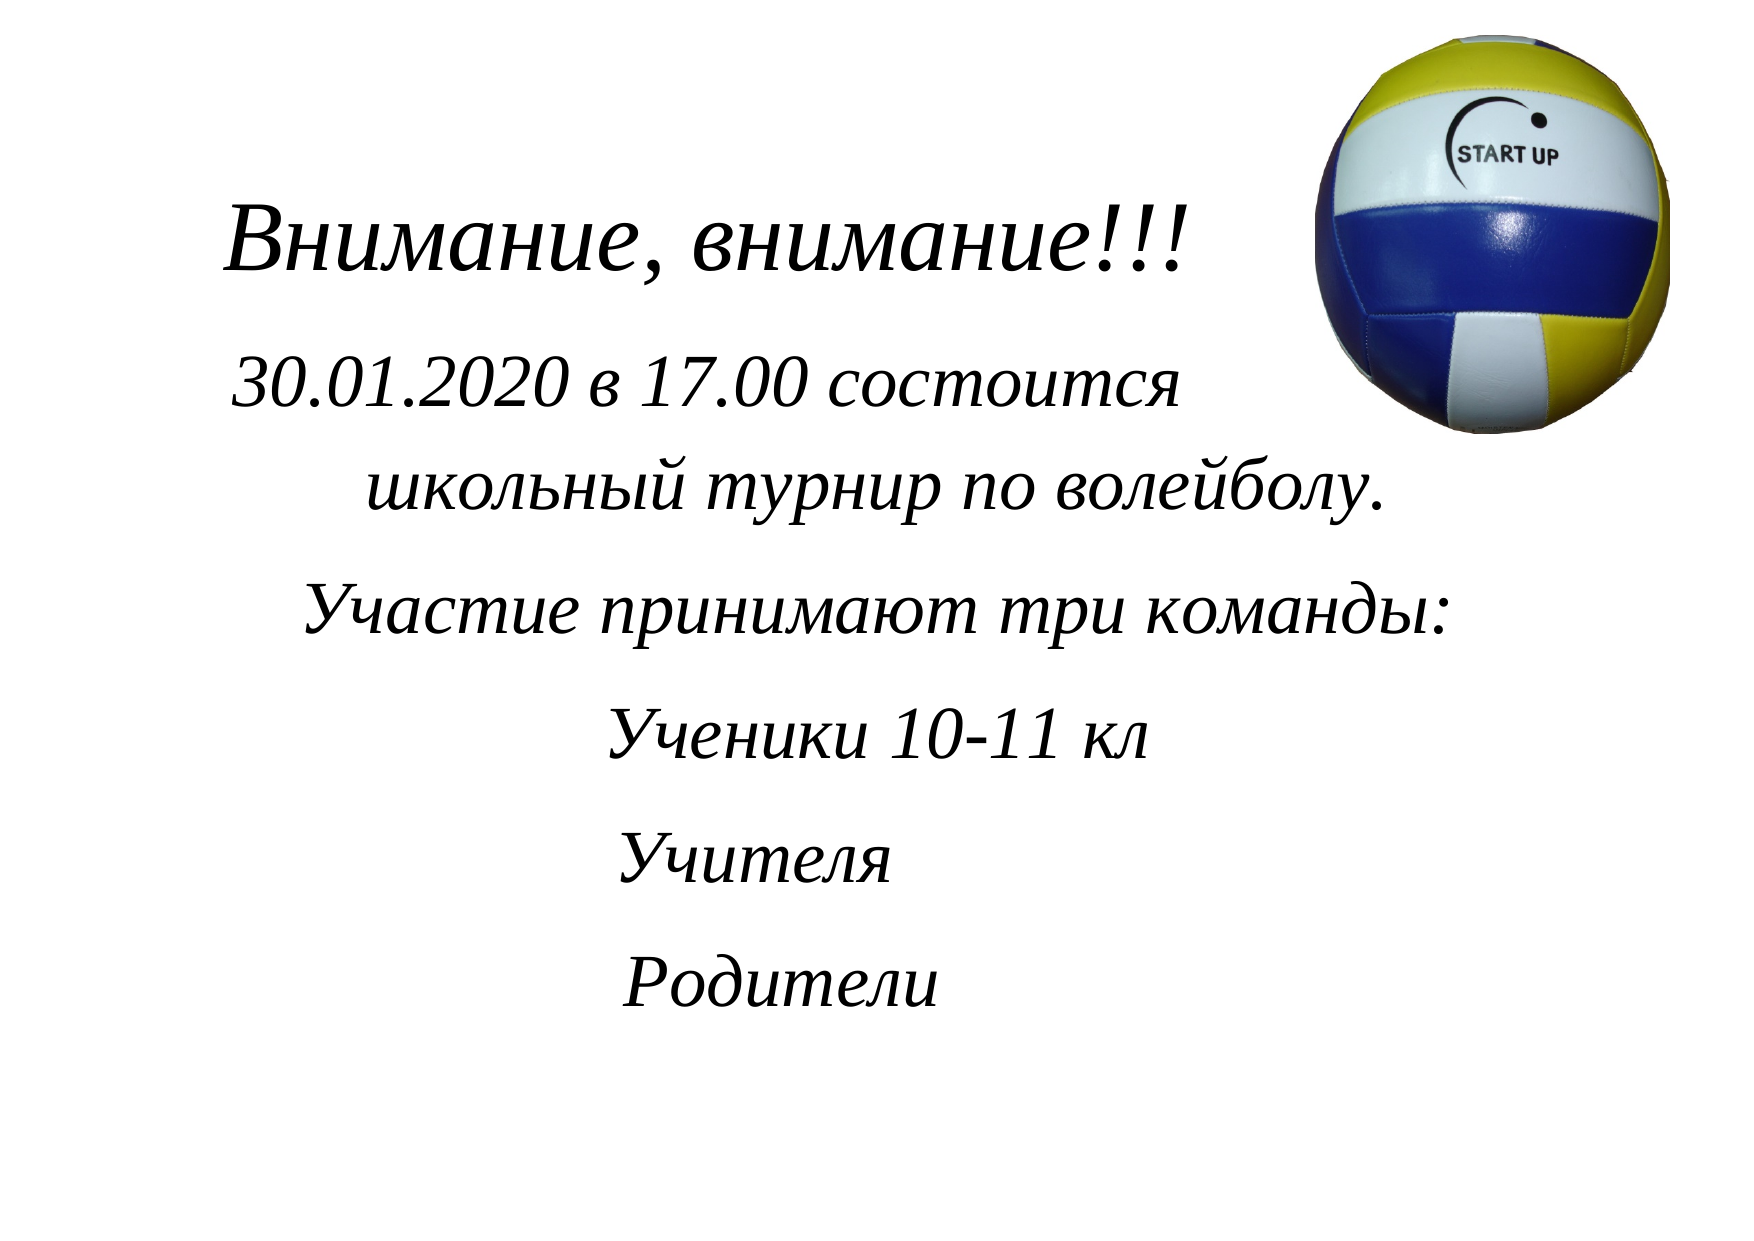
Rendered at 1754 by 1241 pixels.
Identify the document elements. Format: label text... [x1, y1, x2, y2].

text Ученики 10-11 кл [118, 688, 1636, 774]
text Родители [118, 936, 1636, 1023]
text Внимание, внимание!!! [118, 177, 1313, 292]
text Учителя [118, 812, 1636, 898]
text Участие принимают три команды: [118, 564, 1636, 650]
picture [1313, 35, 1671, 432]
text 30.01.2020 в 17.00 состоится школьный турнир по волейболу. [118, 336, 1636, 526]
